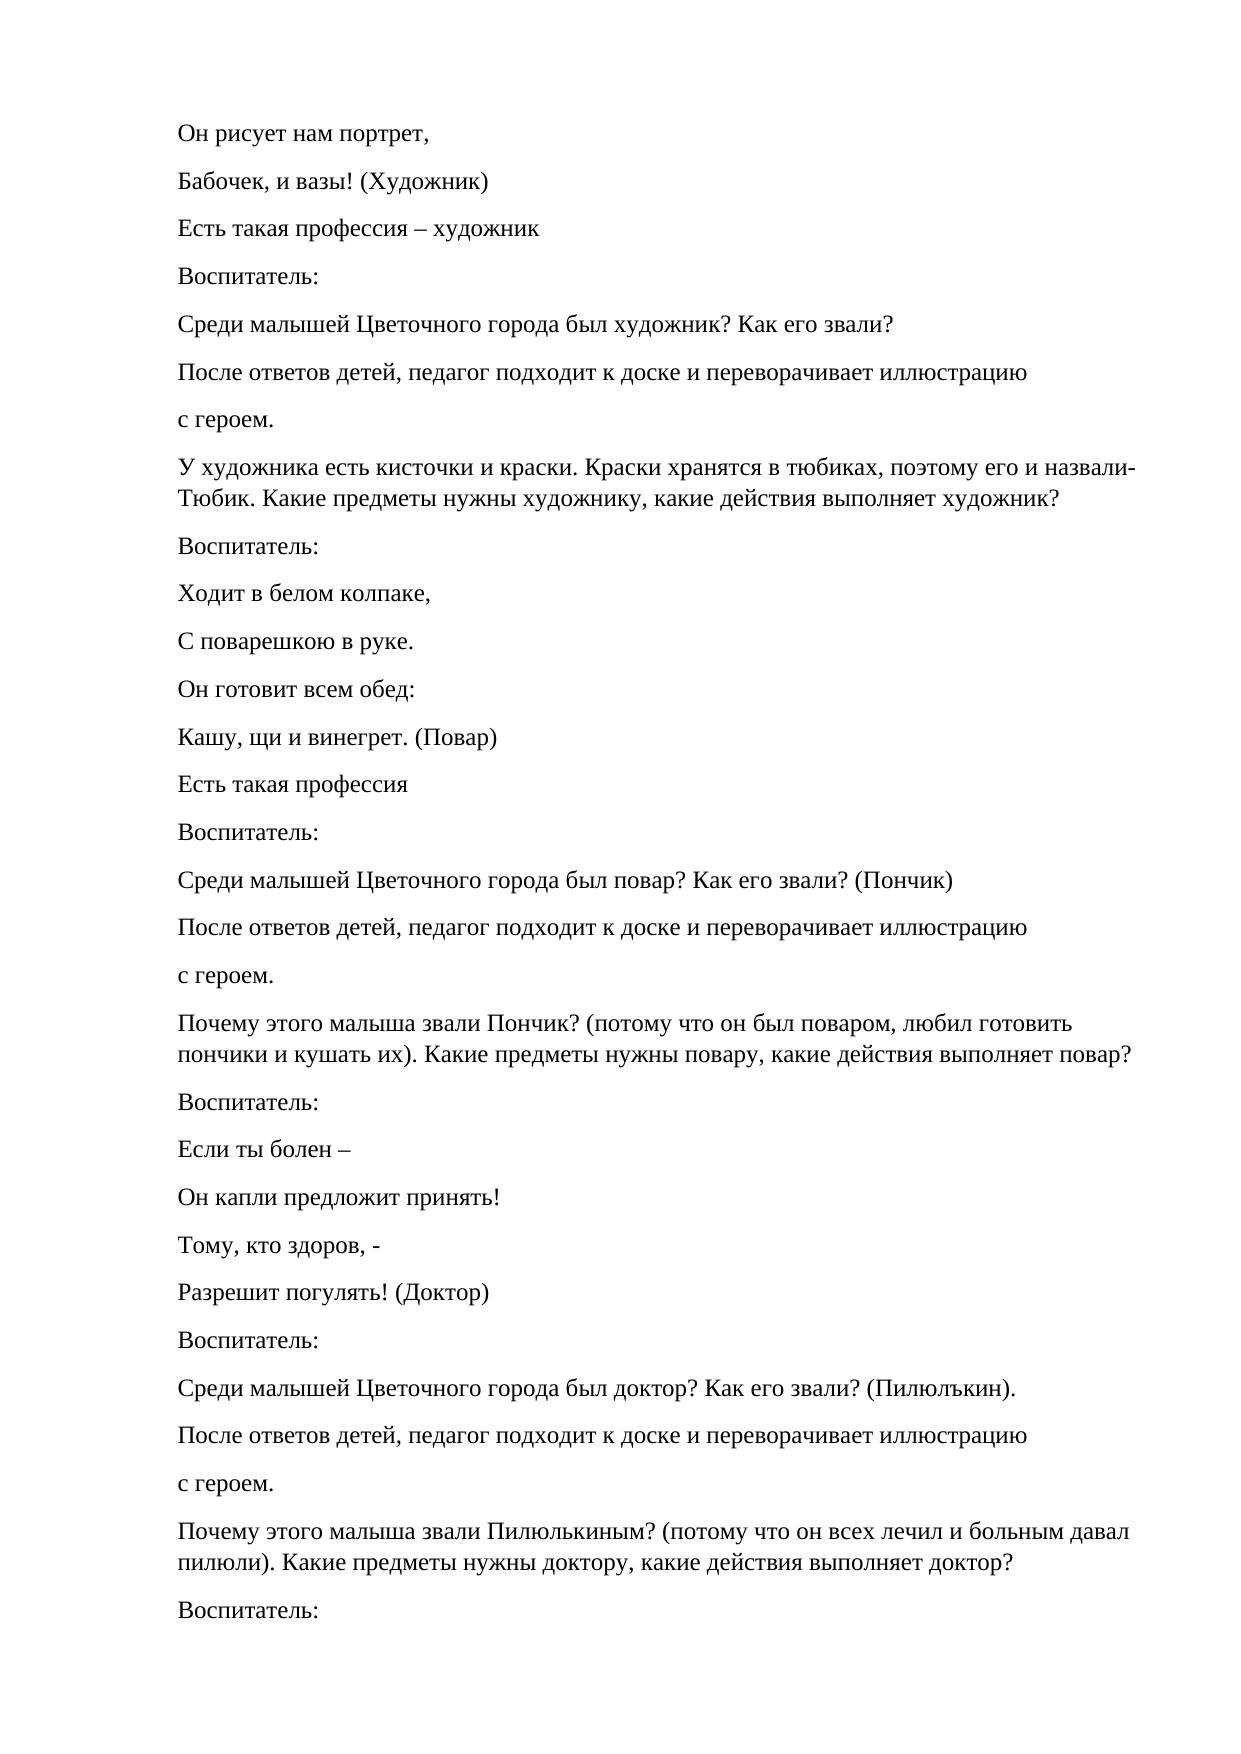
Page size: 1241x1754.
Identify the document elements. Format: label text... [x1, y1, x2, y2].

text Среди малышей Цветочного города был доктор? Как его звали? (Пилюлъкин). [177, 1373, 1152, 1402]
text Ходит в белом колпаке, [177, 578, 1152, 607]
text с героем. [177, 1468, 1152, 1497]
text Воспитатель: [177, 261, 1152, 290]
text Почему этого малыша звали Пончик? (потому что он был поваром, любил готовить пончики и кушать их). Какие предметы нужны повару, какие действия выполняет повар? [177, 1008, 1152, 1068]
text Он рисует нам портрет, [177, 118, 1152, 147]
text Воспитатель: [177, 531, 1152, 559]
text Он капли предложит принять! [177, 1182, 1152, 1211]
text Среди малышей Цветочного города был повар? Как его звали? (Пончик) [177, 865, 1152, 893]
text с героем. [177, 960, 1152, 989]
text Воспитатель: [177, 1325, 1152, 1354]
text Кашу, щи и винегрет. (Повар) [177, 722, 1152, 750]
text У художника есть кисточки и краски. Краски хранятся в тюбиках, поэтому его и назвали-Тюбик. Какие предметы нужны художнику, какие действия выполняет художник? [177, 452, 1152, 512]
text Есть такая профессия [177, 769, 1152, 798]
text с героем. [177, 404, 1152, 433]
text Тому, кто здоров, - [177, 1230, 1152, 1258]
text Он готовит всем обед: [177, 674, 1152, 703]
text С поварешкою в руке. [177, 626, 1152, 655]
text После ответов детей, педагог подходит к доске и переворачивает иллюстрацию [177, 912, 1152, 941]
text Воспитатель: [177, 1087, 1152, 1115]
text Если ты болен – [177, 1134, 1152, 1163]
text Есть такая профессия – художник [177, 213, 1152, 242]
text Разрешит погулять! (Доктор) [177, 1277, 1152, 1306]
text Бабочек, и вазы! (Художник) [177, 166, 1152, 194]
text Среди малышей Цветочного города был художник? Как его звали? [177, 309, 1152, 338]
text Воспитатель: [177, 817, 1152, 846]
text После ответов детей, педагог подходит к доске и переворачивает иллюстрацию [177, 357, 1152, 385]
text Почему этого малыша звали Пилюлькиным? (потому что он всех лечил и больным давал пилюли). Какие предметы нужны доктору, какие действия выполняет доктор? [177, 1516, 1152, 1576]
text Воспитатель: [177, 1595, 1152, 1623]
text После ответов детей, педагог подходит к доске и переворачивает иллюстрацию [177, 1421, 1152, 1449]
